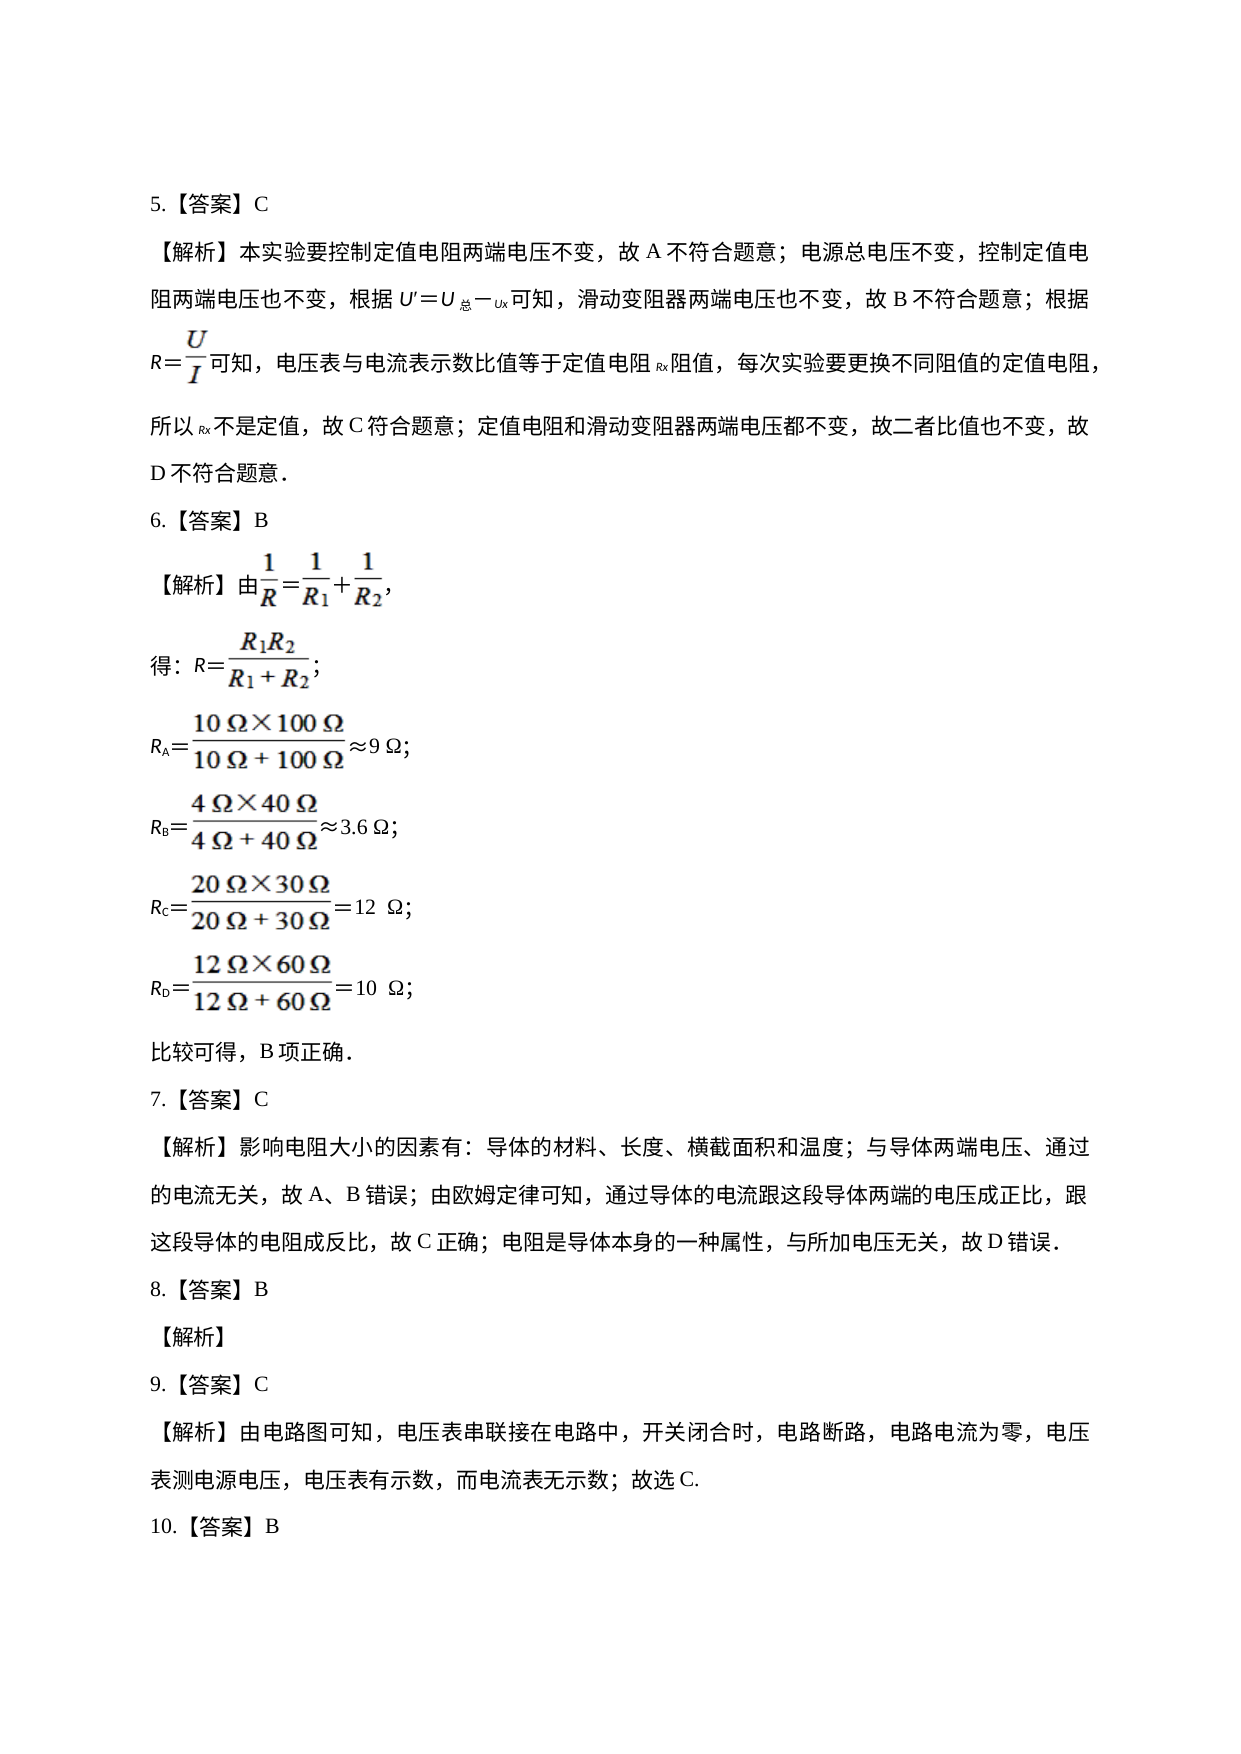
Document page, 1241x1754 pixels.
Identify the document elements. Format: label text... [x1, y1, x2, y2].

text 【解析】本实验要控制定值电阻两端电压不变，故A不符合题意；电源总电压不变，控制定值电阻两端电压也不变，根据U′＝U总－Ux可知，滑动变阻器两端电压也不变，故B不符合题意；根据R＝可知，电压表与电流表示数比值等于定值电阻Rx阻值，每次实验要更换不同阻值的定值电阻，所以Rx不是定值，故C符合题意；定值电阻和滑动变阻器两端电压都不变，故二者比值也不变，故D不符合题意． [150, 235, 1090, 488]
text 6.【答案】B [150, 504, 1090, 535]
text 10.【答案】B [150, 1510, 1090, 1542]
text 9.【答案】C [150, 1368, 1090, 1399]
text 比较可得，B项正确． [150, 1035, 1090, 1067]
text 【解析】由电路图可知，电压表串联接在电路中，开关闭合时，电路断路，电路电流为零，电压表测电源电压，电压表有示数，而电流表无示数；故选C. [150, 1415, 1090, 1494]
picture [353, 551, 384, 610]
picture [190, 874, 333, 933]
picture [301, 551, 332, 610]
text RA＝≈9 Ω； [150, 713, 1090, 778]
text 7.【答案】C [150, 1083, 1090, 1114]
text 【解析】 [150, 1320, 1090, 1352]
text RC＝＝12 Ω； [150, 874, 1090, 939]
text 得：R＝； [150, 632, 1090, 698]
text 8.【答案】B [150, 1273, 1090, 1304]
text RD＝＝10 Ω； [150, 955, 1090, 1019]
text 【解析】影响电阻大小的因素有：导体的材料、长度、横截面积和温度；与导体两端电压、通过的电流无关，故A、B错误；由欧姆定律可知，通过导体的电流跟这段导体两端的电压成正比，跟这段导体的电阻成反比，故C正确；电阻是导体本身的一种属性，与所加电压无关，故D错误． [150, 1130, 1090, 1257]
text RB＝≈3.6 Ω； [150, 794, 1090, 858]
picture [191, 954, 334, 1014]
text 【解析】由＝＋， [150, 551, 1090, 616]
picture [184, 330, 210, 387]
text 5.【答案】C [150, 187, 1090, 219]
picture [227, 631, 311, 692]
picture [259, 552, 280, 610]
picture [190, 793, 319, 853]
picture [191, 713, 347, 772]
